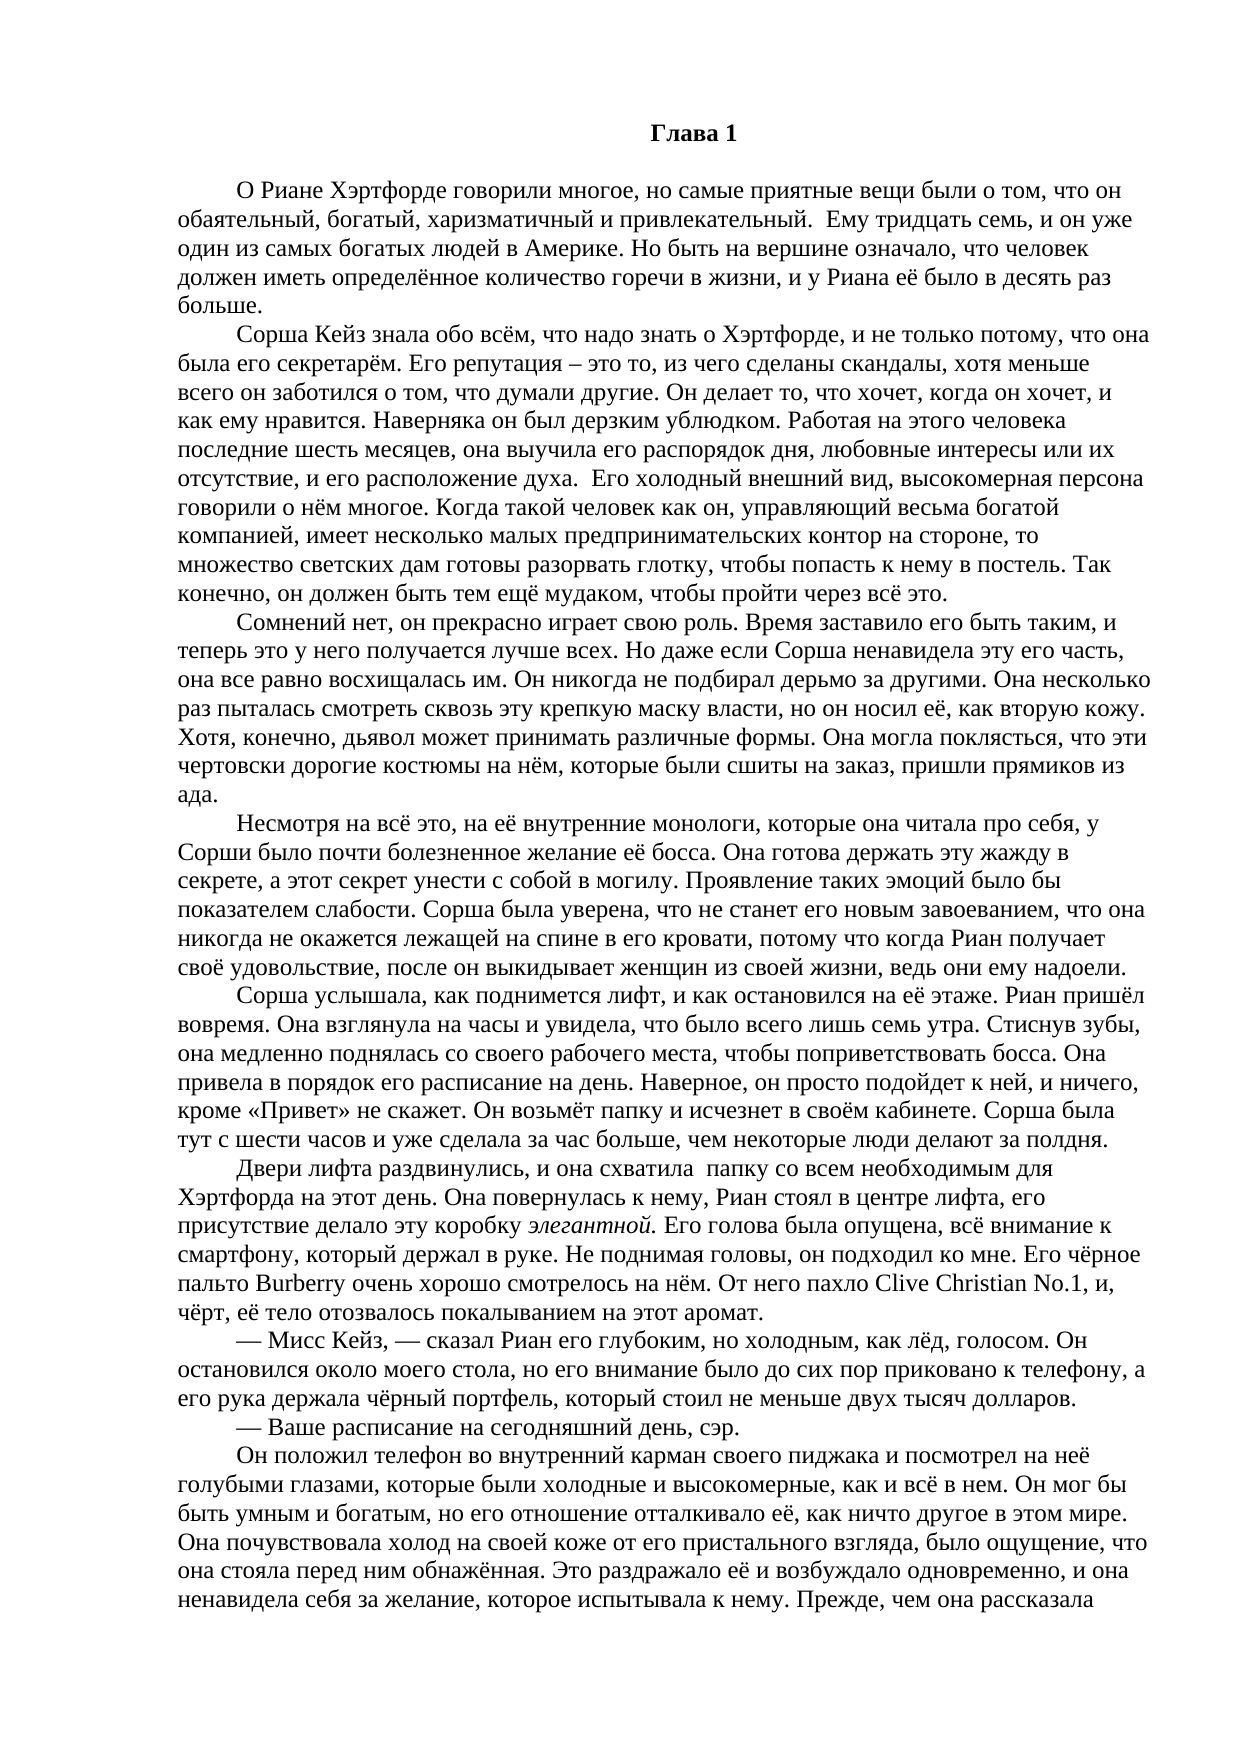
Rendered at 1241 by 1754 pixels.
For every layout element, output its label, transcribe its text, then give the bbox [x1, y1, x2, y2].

text Сомнений нет, он прекрасно играет свою роль. Время заставило его быть таким, и теперь это у него получается лучше всех. Но даже если Сорша ненавидела эту его часть, она все равно восхищалась им. Он никогда не подбирал дерьмо за другими. Она несколько раз пыталась смотреть сквозь эту крепкую маску власти, но он носил её, как вторую кожу. Хотя, конечно, дьявол может принимать различные формы. Она могла поклясться, что эти чертовски дорогие костюмы на нём, которые были сшиты на заказ, пришли прямиков из ада. [177, 607, 1152, 808]
text Глава 1 [177, 118, 1152, 147]
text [177, 1441, 1152, 1613]
text Сорша услышала, как поднимется лифт, и как остановился на её этаже. Риан пришёл вовремя. Она взглянула на часы и увидела, что было всего лишь семь утра. Стиснув зубы, она медленно поднялась со своего рабочего места, чтобы поприветствовать босса. Она привела в порядок его расписание на день. Наверное, он просто подойдет к ней, и ничего, кроме «Привет» не скажет. Он возьмёт папку и исчезнет в своём кабинете. Сорша была тут с шести часов и уже сделала за час больше, чем некоторые люди делают за полдня. [177, 981, 1152, 1153]
text Сорша Кейз знала обо всём, что надо знать о Хэртфорде, и не только потому, что она была его секретарём. Его репутация – это то, из чего сделаны скандалы, хотя меньше всего он заботился о том, что думали другие. Он делает то, что хочет, когда он хочет, и как ему нравится. Наверняка он был дерзким ублюдком. Работая на этого человека последние шесть месяцев, она выучила его распорядок дня, любовные интересы или их отсутствие, и его расположение духа. Его холодный внешний вид, высокомерная персона говорили о нём многое. Когда такой человек как он, управляющий весьма богатой компанией, имеет несколько малых предпринимательских контор на стороне, то множество светских дам готовы разорвать глотку, чтобы попасть к нему в постель. Так конечно, он должен быть тем ещё мудаком, чтобы пройти через всё это. [177, 319, 1152, 607]
text О Риане Хэртфорде говорили многое, но самые приятные вещи были о том, что он обаятельный, богатый, харизматичный и привлекательный. Ему тридцать семь, и он уже один из самых богатых людей в Америке. Но быть на вершине означало, что человек должен иметь определённое количество горечи в жизни, и у Риана её было в десять раз больше. [177, 176, 1152, 319]
text Несмотря на всё это, на её внутренние монологи, которые она читала про себя, у Сорши было почти болезненное желание её босса. Она готова держать эту жажду в секрете, а этот секрет унести с собой в могилу. Проявление таких эмоций было бы показателем слабости. Сорша была уверена, что не станет его новым завоеванием, что она никогда не окажется лежащей на спине в его кровати, потому что когда Риан получает своё удовольствие, после он выкидывает женщин из своей жизни, ведь они ему надоели. [177, 808, 1152, 981]
text — Ваше расписание на сегодняшний день, сэр. [177, 1412, 1152, 1441]
text — Мисс Кейз, — сказал Риан его глубоким, но холодным, как лёд, голосом. Он остановился около моего стола, но его внимание было до сих пор приковано к телефону, а его рука держала чёрный портфель, который стоил не меньше двух тысяч долларов. [177, 1326, 1152, 1412]
text Двери лифта раздвинулись, и она схватила папку со всем необходимым для Хэртфорда на этот день. Она повернулась к нему, Риан стоял в центре лифта, его присутствие делало эту коробку элегантной. Его голова была опущена, всё внимание к смартфону, который держал в руке. Не поднимая головы, он подходил ко мне. Его чёрное пальто Burberry очень хорошо смотрелось на нём. От него пахло Clive Christian No.1, и, чёрт, её тело отозвалось покалыванием на этот аромат. [177, 1153, 1152, 1326]
